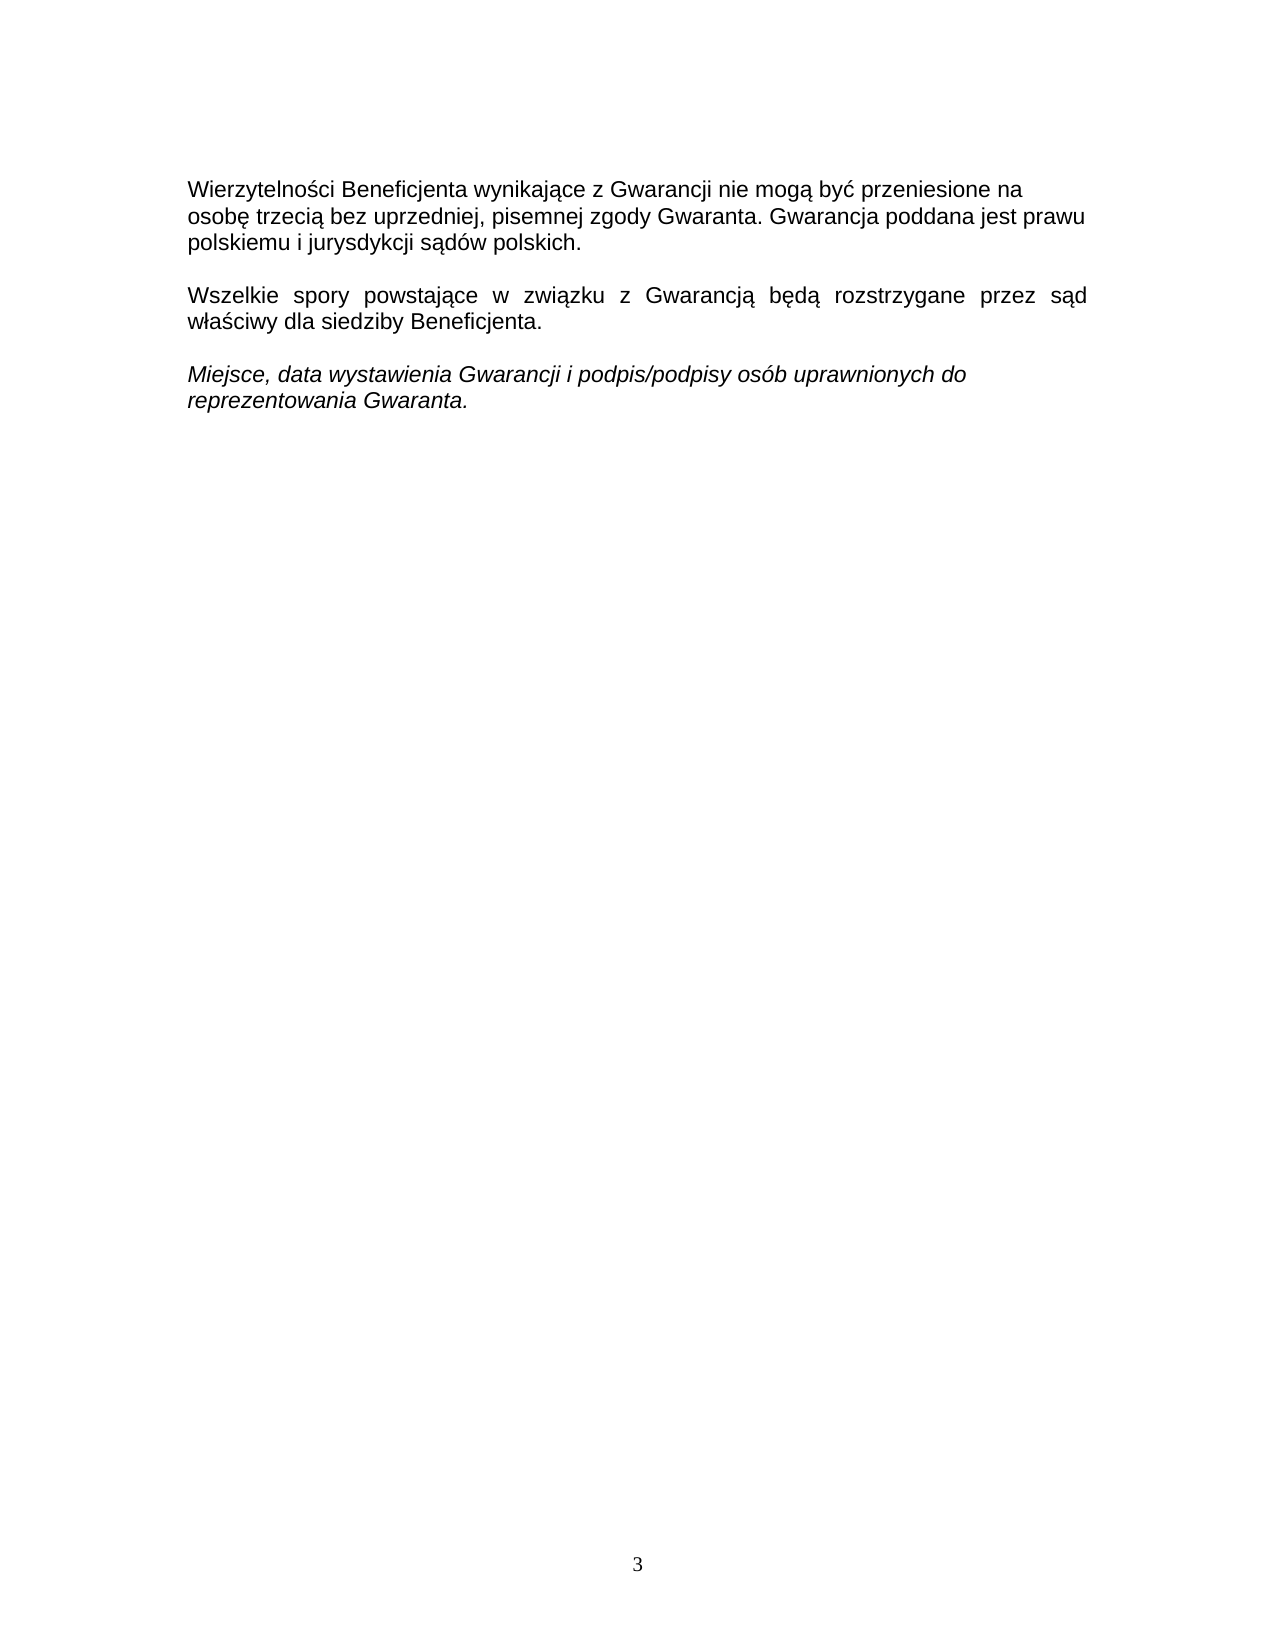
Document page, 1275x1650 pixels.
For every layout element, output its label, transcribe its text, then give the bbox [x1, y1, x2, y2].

text Wszelkie spory powstające w związku z Gwarancją będą rozstrzygane przez sąd właściwy dla siedziby Beneficjenta. [187, 282, 1088, 334]
text Miejsce, data wystawienia Gwarancji i podpis/podpisy osób uprawnionych do reprezentowania Gwaranta. [187, 361, 1088, 413]
text Wierzytelności Beneficjenta wynikające z Gwarancji nie mogą być przeniesione na osobę trzecią bez uprzedniej, pisemnej zgody Gwaranta. Gwarancja poddana jest prawu polskiemu i jurysdykcji sądów polskich. [187, 176, 1088, 255]
